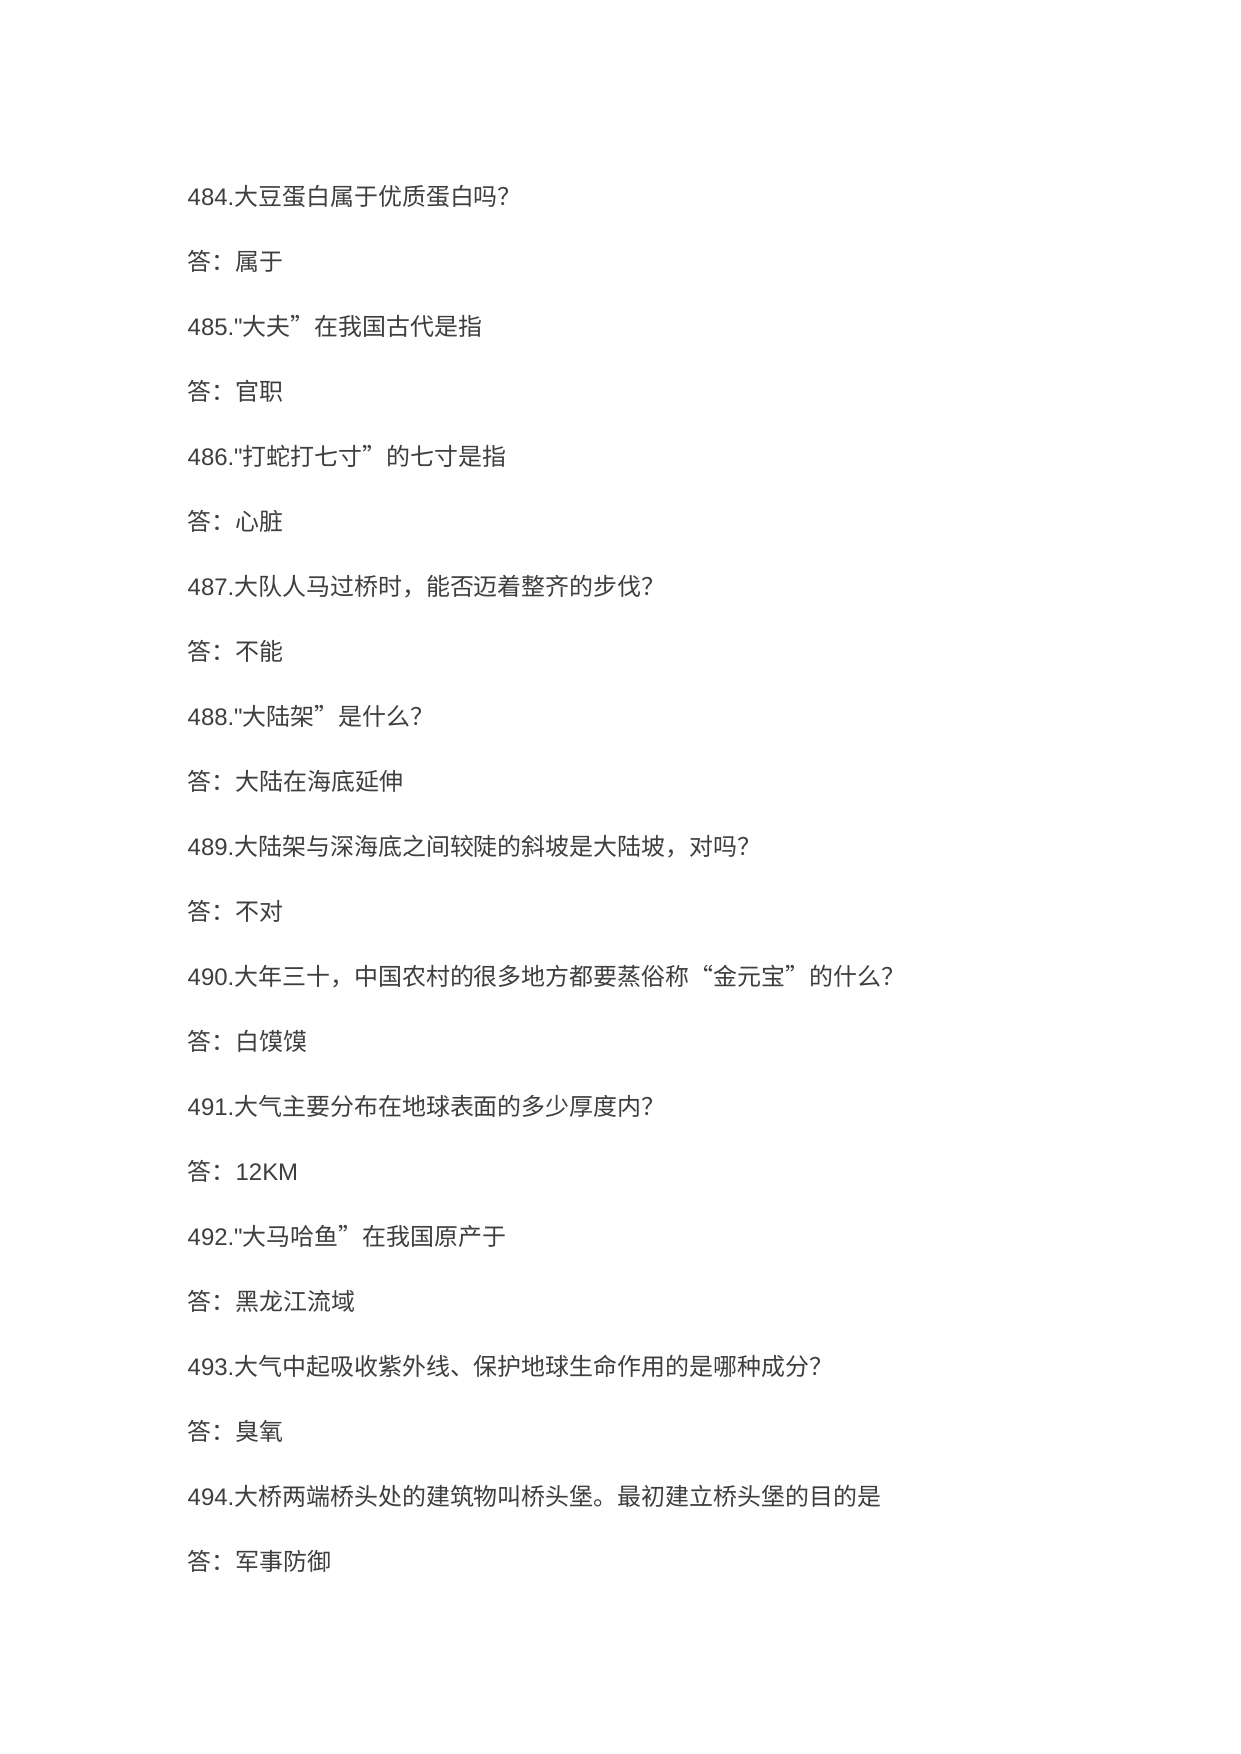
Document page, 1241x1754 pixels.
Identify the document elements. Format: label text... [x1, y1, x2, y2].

text 答：心脏 [187, 487, 1053, 552]
text 492."大马哈鱼”在我国原产于 [187, 1202, 1053, 1267]
text 489.大陆架与深海底之间较陡的斜坡是大陆坡，对吗？ [187, 812, 1053, 877]
text 答：属于 [187, 227, 1053, 292]
text 答：12KM [187, 1137, 1053, 1202]
text 答：官职 [187, 357, 1053, 422]
text 494.大桥两端桥头处的建筑物叫桥头堡。最初建立桥头堡的目的是 [187, 1462, 1053, 1527]
text 491.大气主要分布在地球表面的多少厚度内？ [187, 1072, 1053, 1137]
text 493.大气中起吸收紫外线、保护地球生命作用的是哪种成分？ [187, 1332, 1053, 1397]
text 答：大陆在海底延伸 [187, 747, 1053, 812]
text 487.大队人马过桥时，能否迈着整齐的步伐？ [187, 552, 1053, 617]
text 488."大陆架”是什么？ [187, 682, 1053, 747]
text 答：黑龙江流域 [187, 1267, 1053, 1332]
text 答：军事防御 [187, 1527, 1053, 1592]
text 答：白馍馍 [187, 1007, 1053, 1072]
text 答：臭氧 [187, 1397, 1053, 1462]
text 486."打蛇打七寸”的七寸是指 [187, 422, 1053, 487]
text 490.大年三十，中国农村的很多地方都要蒸俗称“金元宝”的什么？ [187, 942, 1053, 1007]
text 484.大豆蛋白属于优质蛋白吗？ [187, 162, 1053, 227]
text 485."大夫”在我国古代是指 [187, 292, 1053, 357]
text 答：不能 [187, 617, 1053, 682]
text 答：不对 [187, 877, 1053, 942]
